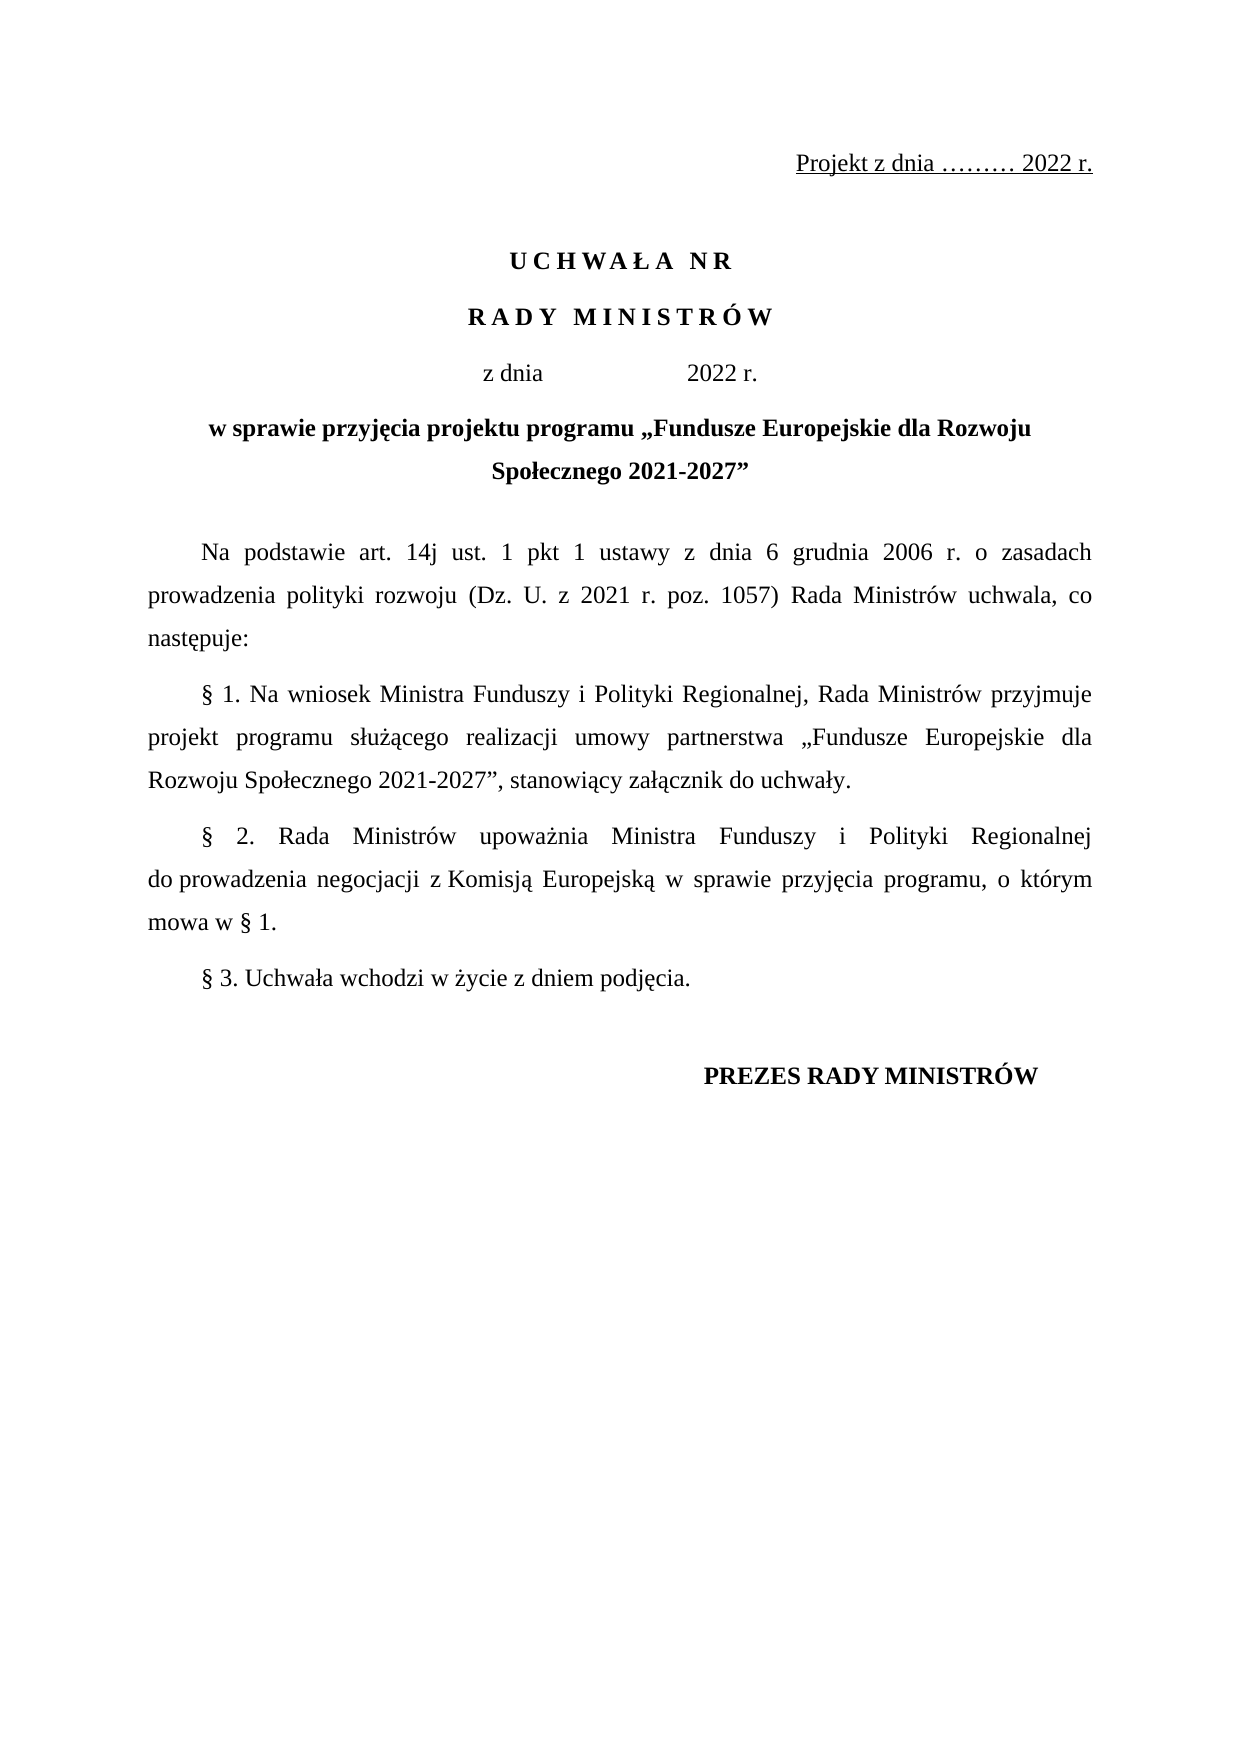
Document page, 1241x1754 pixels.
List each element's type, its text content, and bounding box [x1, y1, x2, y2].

text z dnia 2022 r. [148, 358, 1093, 386]
text § 3. Uchwała wchodzi w życie z dniem podjęcia. [148, 963, 1093, 991]
text w sprawie przyjęcia projektu programu „Fundusze Europejskie dla Rozwoju Społecznego 2021-2027” [148, 413, 1093, 485]
text Projekt z dnia ……… 2022 r. [148, 148, 1093, 176]
text Na podstawie art. 14j ust. 1 pkt 1 ustawy z dnia 6 grudnia 2006 r. o zasadach prowadzenia polityki rozwoju (Dz. U. z 2021 r. poz. 1057) Rada Ministrów uchwala, co następuje: [148, 537, 1093, 652]
text § 2. Rada Ministrów upoważnia Ministra Funduszy i Polityki Regionalnej do prowadzenia negocjacji z Komisją Europejską w sprawie przyjęcia programu, o którym mowa w § 1. [148, 821, 1093, 936]
text § 1. Na wniosek Ministra Funduszy i Polityki Regionalnej, Rada Ministrów przyjmuje projekt programu służącego realizacji umowy partnerstwa „Fundusze Europejskie dla Rozwoju Społecznego 2021-2027”, stanowiący załącznik do uchwały. [148, 679, 1093, 794]
text RADY MINISTRÓW [148, 302, 1093, 331]
text PREZES RADY MINISTRÓW [650, 1061, 1093, 1090]
text UCHWAŁA NR [148, 246, 1093, 275]
